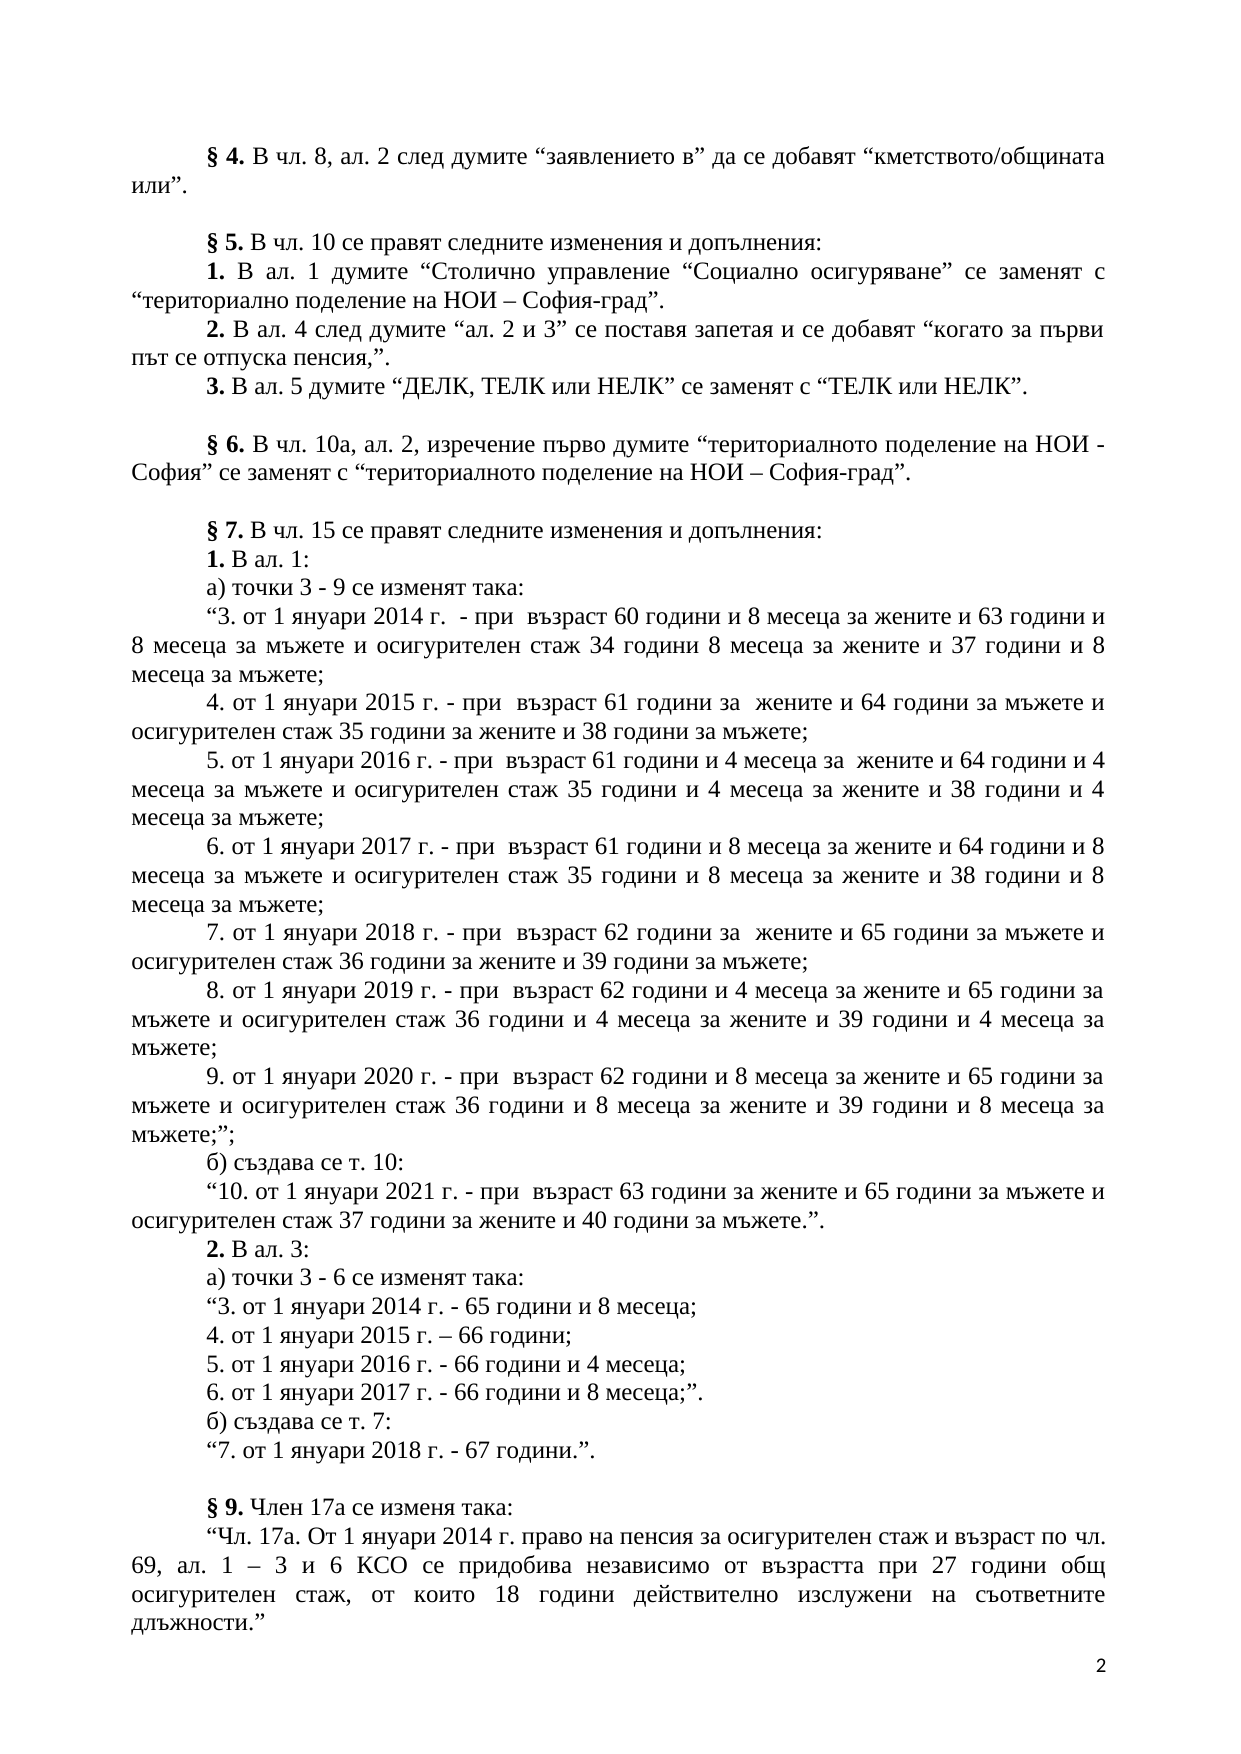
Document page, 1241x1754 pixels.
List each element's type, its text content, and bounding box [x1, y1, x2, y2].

text 9. от 1 януари 2020 г. - при възраст 62 години и 8 месеца за жените и 65 години за мъжете и осигурителен стаж 36 години и 8 месеца за жените и 39 години и 8 месеца за мъжете;”; [131, 1061, 1106, 1147]
text 6. от 1 януари 2017 г. - при възраст 61 години и 8 месеца за жените и 64 години и 8 месеца за мъжете и осигурителен стаж 35 години и 8 месеца за жените и 38 години и 8 месеца за мъжете; [131, 831, 1106, 917]
text б) създава се т. 7: [131, 1406, 1106, 1435]
text “3. от 1 януари 2014 г. - 65 години и 8 месеца; [131, 1291, 1106, 1320]
text б) създава се т. 10: [131, 1147, 1106, 1176]
text § 5. В чл. 10 се правят следните изменения и допълнения: [131, 227, 1106, 256]
text § 9. Член 17а се изменя така: [131, 1492, 1106, 1521]
text 1. В ал. 1: [131, 544, 1106, 572]
text 1. В ал. 1 думите “Столично управление “Социално осигуряване” се заменят с “териториално поделение на НОИ – София-град”. [131, 256, 1106, 314]
text 8. от 1 януари 2019 г. - при възраст 62 години и 4 месеца за жените и 65 години за мъжете и осигурителен стаж 36 години и 4 месеца за жените и 39 години и 4 месеца за мъжете; [131, 975, 1106, 1061]
text 5. от 1 януари 2016 г. - 66 години и 4 месеца; [131, 1349, 1106, 1377]
text 4. от 1 януари 2015 г. – 66 години; [131, 1320, 1106, 1349]
text 7. от 1 януари 2018 г. - при възраст 62 години за жените и 65 години за мъжете и осигурителен стаж 36 години за жените и 39 години за мъжете; [131, 917, 1106, 975]
text § 7. В чл. 15 се правят следните изменения и допълнения: [131, 515, 1106, 544]
text 5. от 1 януари 2016 г. - при възраст 61 години и 4 месеца за жените и 64 години и 4 месеца за мъжете и осигурителен стаж 35 години и 4 месеца за жените и 38 години и 4 месеца за мъжете; [131, 745, 1106, 831]
text “10. от 1 януари 2021 г. - при възраст 63 години за жените и 65 години за мъжете и осигурителен стаж 37 години за жените и 40 години за мъжете.”. [131, 1176, 1106, 1234]
text 2. В ал. 4 след думите “ал. 2 и 3” се поставя запетая и се добавят “когато за първи път се отпуска пенсия,”. [131, 314, 1106, 371]
text а) точки 3 - 6 се изменят така: [131, 1262, 1106, 1291]
text а) точки 3 - 9 се изменят така: [131, 572, 1106, 601]
text “3. от 1 януари 2014 г. - при възраст 60 години и 8 месеца за жените и 63 години и 8 месеца за мъжете и осигурителен стаж 34 години 8 месеца за жените и 37 години и 8 месеца за мъжете; [131, 601, 1106, 687]
text § 6. В чл. 10а, ал. 2, изречение първо думите “териториалното поделение на НОИ - София” се заменят с “териториалното поделение на НОИ – София-град”. [131, 429, 1106, 486]
text “7. от 1 януари 2018 г. - 67 години.”. [131, 1435, 1106, 1464]
text 3. В ал. 5 думите “ДЕЛК, ТЕЛК или НЕЛК” се заменят с “ТЕЛК или НЕЛК”. [131, 371, 1106, 400]
text 6. от 1 януари 2017 г. - 66 години и 8 месеца;”. [131, 1377, 1106, 1406]
text 2. В ал. 3: [131, 1234, 1106, 1262]
text “Чл. 17а. От 1 януари 2014 г. право на пенсия за осигурителен стаж и възраст по чл. 69, ал. 1 – 3 и 6 КСО се придобива независимо от възрастта при 27 години общ осигурителен стаж, от които 18 години действително изслужени на съответните длъжности.” [131, 1607, 1106, 1636]
text § 4. В чл. 8, ал. 2 след думите “заявлението в” да се добавят “кметството/общината или”. [131, 141, 1106, 199]
text 4. от 1 януари 2015 г. - при възраст 61 години за жените и 64 години за мъжете и осигурителен стаж 35 години за жените и 38 години за мъжете; [131, 687, 1106, 745]
